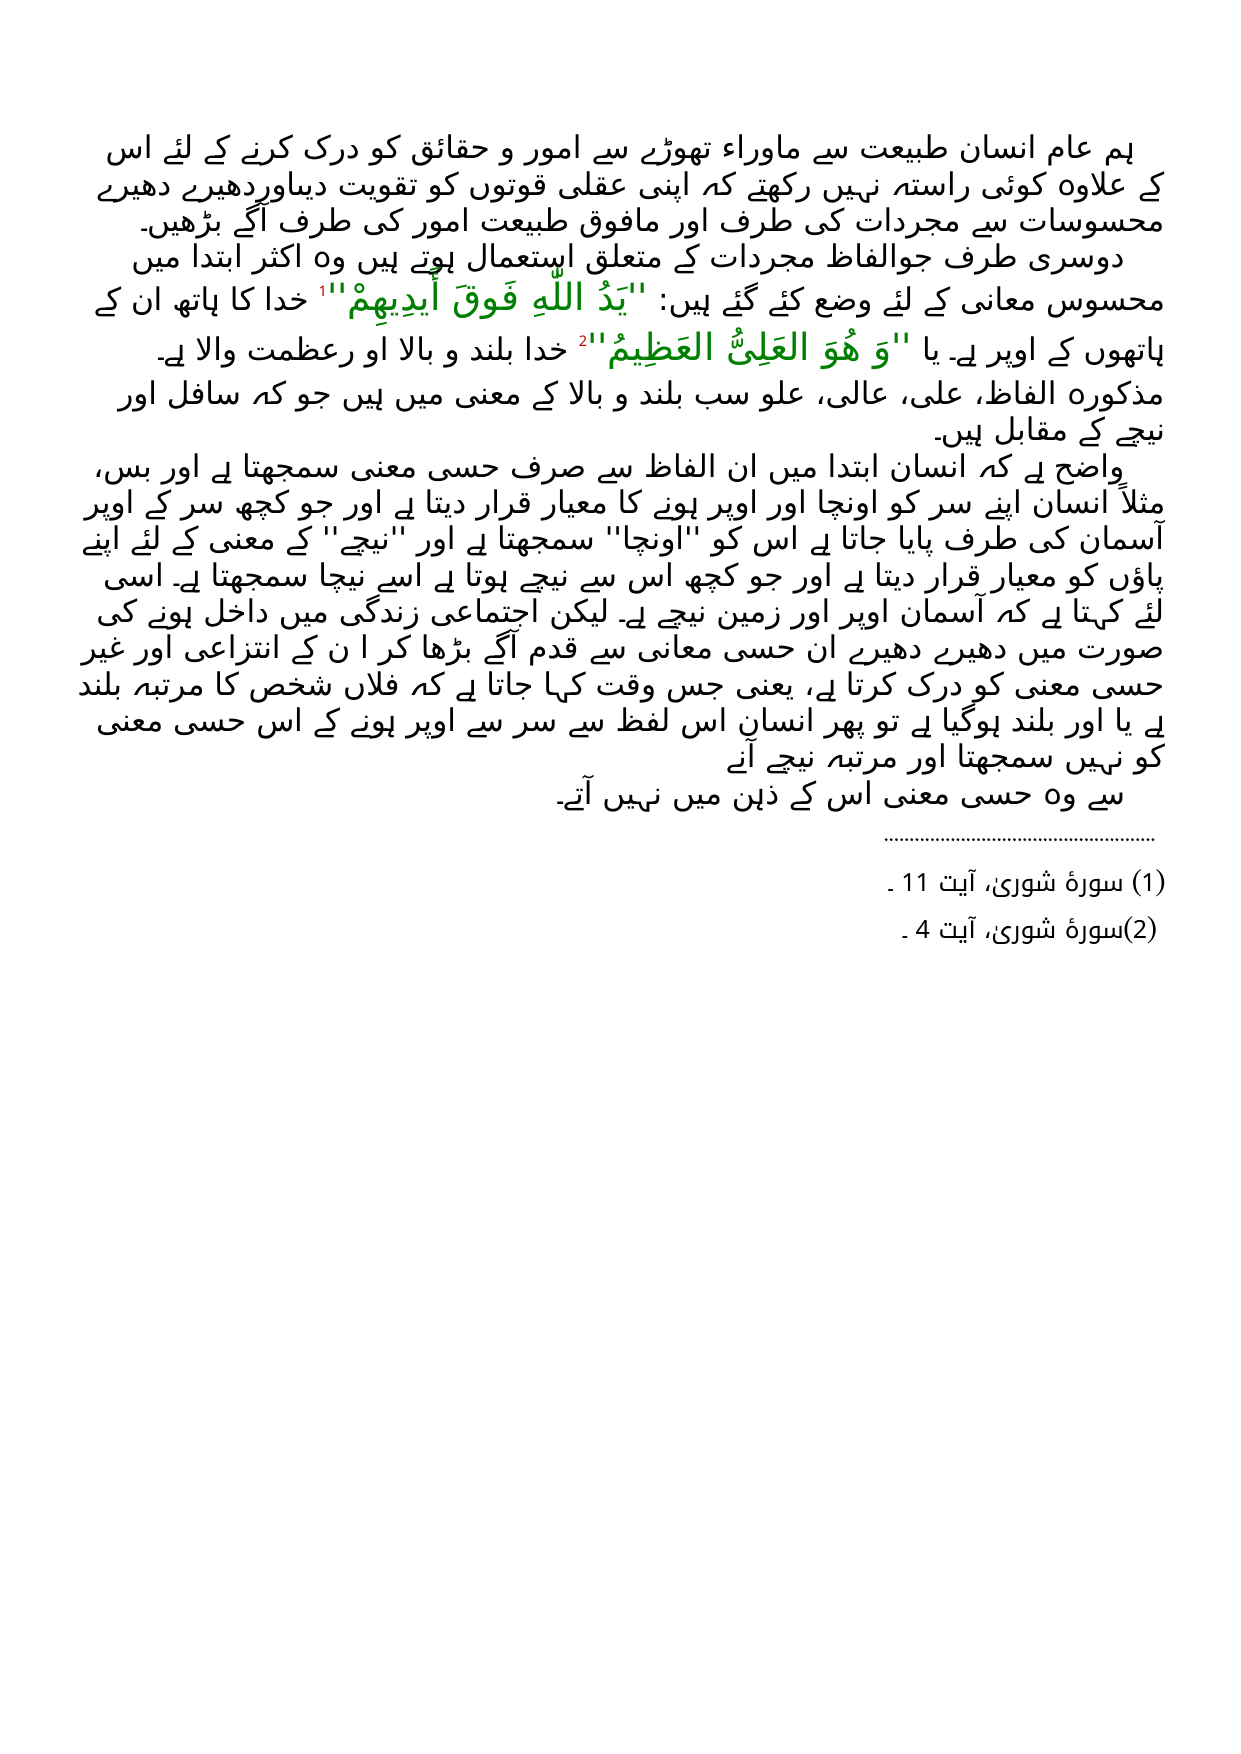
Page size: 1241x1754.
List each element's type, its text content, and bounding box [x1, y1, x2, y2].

text ..................................................... [75, 812, 1165, 859]
text واضح ہے کہ انسان ابتدا میں ان الفاظ سے صرف حسی معنی سمجھتا ہے اور بس، مثلاً انسان اپنے سر کو اونچا اور اوپر ہونے کا معیار قرار دیتا ہے اور جو کچھ سر کے اوپر آسمان کی طرف پایا جاتا ہے اس کو ''اونچا'' سمجھتا ہے اور ''نیچے'' کے معنی کے لئے اپنے پاؤں کو معیار قرار دیتا ہے اور جو کچھ اس سے نیچے ہوتا ہے اسے نیچا سمجھتا ہے۔ اسی لئے کہتا ہے کہ آسمان اوپر اور زمین نیچے ہے۔ لیکن اجتماعی زندگی میں داخل ہونے کی صورت میں دھیرے دھیرے ان حسی معانی سے قدم آگے بڑھا کر ا ن کے انتزاعی اور غیر حسی معنی کو درک کرتا ہے، یعنی جس وقت کہا جاتا ہے کہ فلاں شخص کا مرتبہ بلند ہے یا اور بلند ہوگیا ہے تو پھر انسان اس لفظ سے سر سے اوپر ہونے کے اس حسی معنی کو نہیں سمجھتا اور مرتبہ نیچے آنے [75, 448, 1165, 775]
text سے وہ حسی معنی اس کے ذہن میں نہیں آتے۔ [75, 775, 1165, 812]
text (1) سورۂ شوریٰ، آیت 11 ۔ [75, 859, 1165, 906]
text ہم عام انسان طبیعت سے ماوراء تھوڑے سے امور و حقائق کو درک کرنے کے لئے اس کے علاوہ کوئی راستہ نہیں رکھتے کہ اپنی عقلی قوتوں کو تقویت دیںاوردھیرے دھیرے محسوسات سے مجردات کی طرف اور مافوق طبیعت امور کی طرف آگے بڑھیں۔ [75, 130, 1165, 239]
text دوسری طرف جوالفاظ مجردات کے متعلق استعمال ہوتے ہیں وہ اکثر ابتدا میں محسوس معانی کے لئے وضع کئے گئے ہیں: ''یَدُ اللّٰهِ فَوقَ أَیدِیهِمْ''1 خدا کا ہاتھ ان کے ہاتھوں کے اوپر ہے۔ یا ''وَ هُوَ العَلِیُّ العَظِیمُ''2 خدا بلند و بالا او رعظمت والا ہے۔ مذکورہ الفاظ، علی، عالی، علو سب بلند و بالا کے معنی میں ہیں جو کہ سافل اور نیچے کے مقابل ہیں۔ [75, 239, 1165, 448]
text (2)سورۂ شوریٰ، آیت 4 ۔ [75, 906, 1165, 954]
